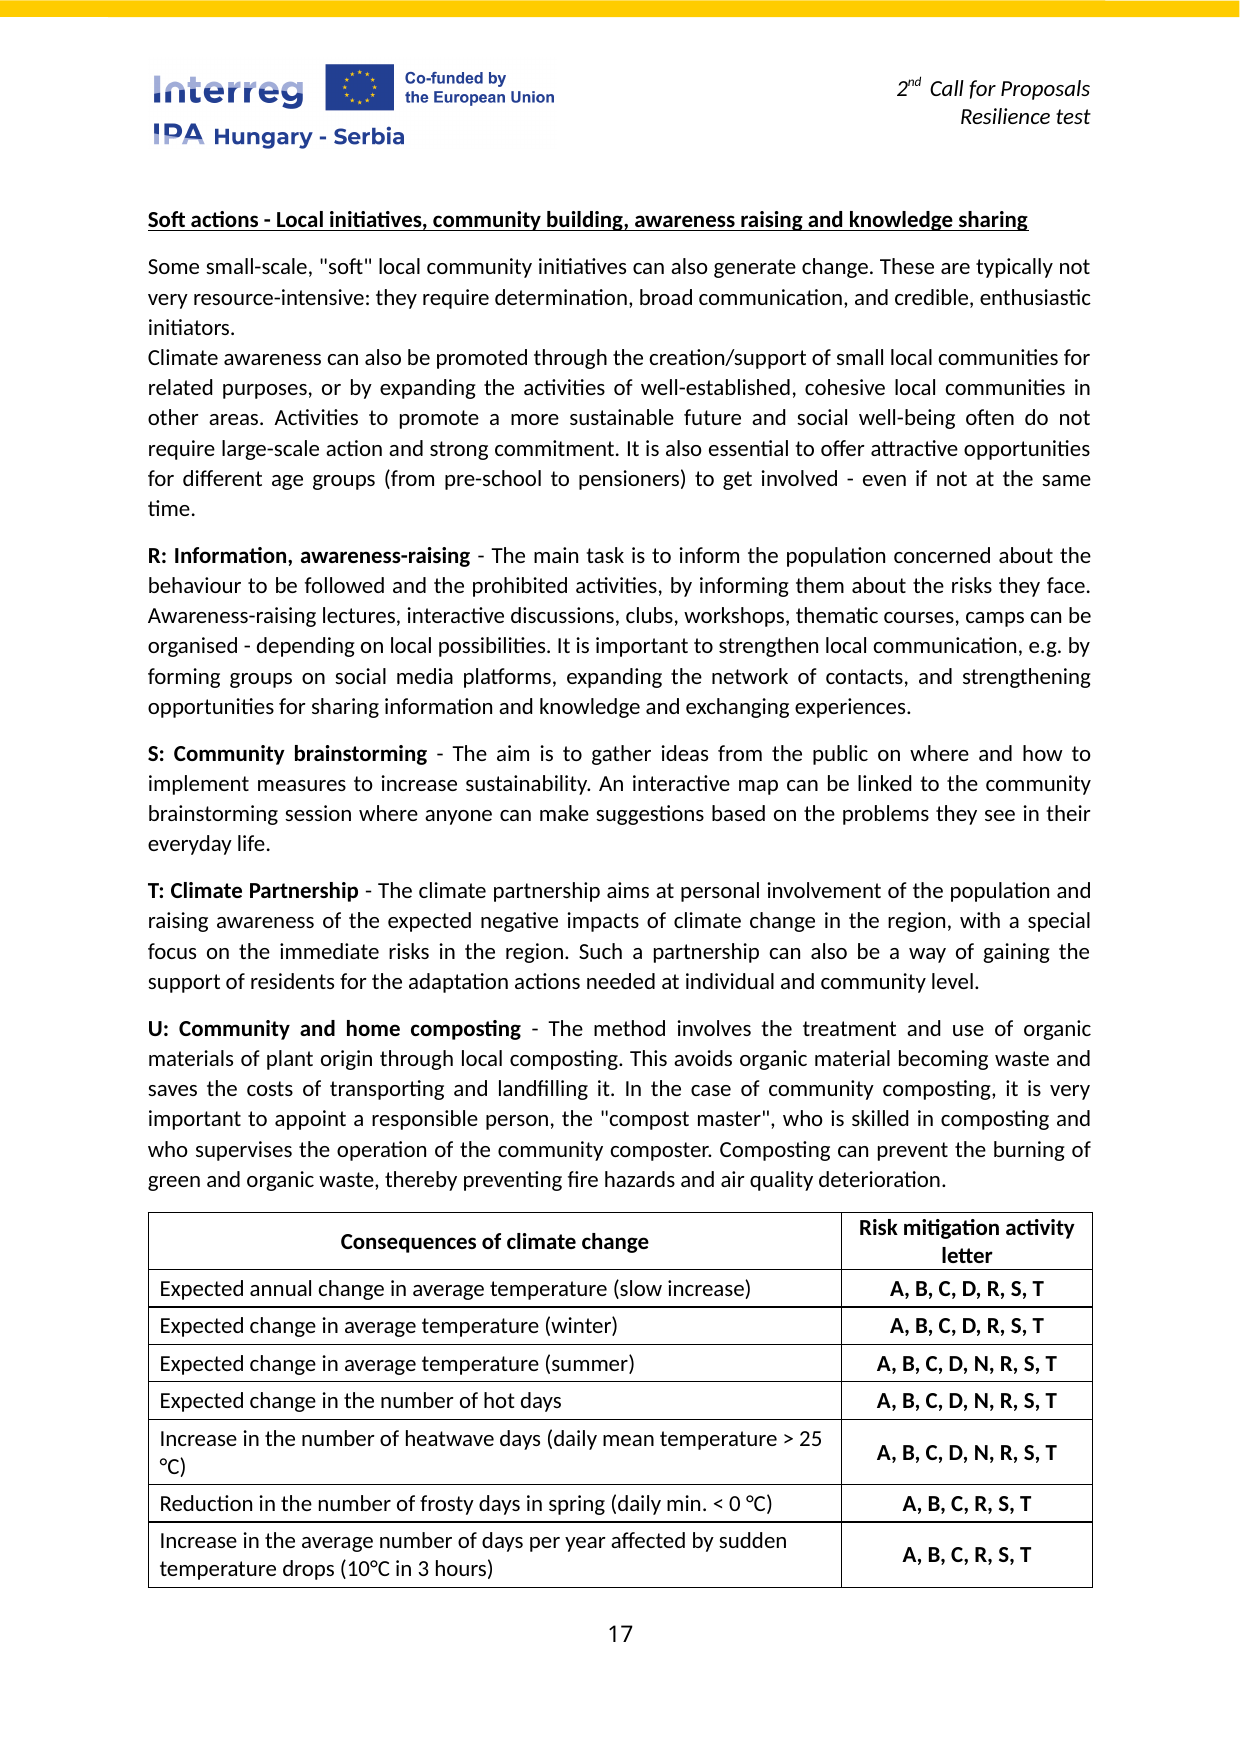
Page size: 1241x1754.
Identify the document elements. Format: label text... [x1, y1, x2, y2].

text Climate awareness can also be promoted through the creation/support of small local communities for related purposes, or by expanding the activities of well-established, cohesive local communities in other areas. Activities to promote a more sustainable future and social well-being often do not require large-scale action and strong commitment. It is also essential to offer attractive opportunities for different age groups (from pre-school to pensioners) to get involved - even if not at the same time. [148, 343, 1093, 522]
table_cell A, B, C, D, R, S, T [842, 1308, 1092, 1344]
text Some small-scale, "soft" local community initiatives can also generate change. These are typically not very resource-intensive: they require determination, broad communication, and credible, enthusiastic initiators. [148, 252, 1093, 341]
text S: Community brainstorming - The aim is to gather ideas from the public on where and how to implement measures to increase sustainability. An interactive map can be linked to the community brainstorming session where anyone can make suggestions based on the problems they see in their everyday life. [148, 739, 1093, 858]
text U: Community and home composting - The method involves the treatment and use of organic materials of plant origin through local composting. This avoids organic material becoming waste and saves the costs of transporting and landfilling it. In the case of community composting, it is very important to appoint a responsible person, the "compost master", who is skilled in composting and who supervises the operation of the community composter. Composting can prevent the burning of green and organic waste, thereby preventing fire hazards and air quality deterioration. [148, 1014, 1093, 1193]
table_cell A, B, C, R, S, T [842, 1523, 1092, 1587]
table_cell A, B, C, D, N, R, S, T [842, 1420, 1092, 1484]
text Soft actions - Local initiatives, community building, awareness raising and knowledge sharing [148, 206, 1093, 234]
table_cell A, B, C, D, N, R, S, T [842, 1382, 1092, 1418]
table_cell Expected change in average temperature (winter) [149, 1308, 841, 1344]
table_cell A, B, C, R, S, T [842, 1485, 1092, 1521]
table_cell A, B, C, D, N, R, S, T [842, 1345, 1092, 1381]
table_cell A, B, C, D, R, S, T [842, 1270, 1092, 1306]
table_cell Increase in the number of heatwave days (daily mean temperature > 25 °C) [149, 1420, 841, 1484]
table_cell Increase in the average number of days per year affected by sudden temperature drops (10°C in 3 hours) [149, 1523, 841, 1587]
table_header Risk mitigation activity letter [842, 1213, 1092, 1269]
text T: Climate Partnership - The climate partnership aims at personal involvement of the population and raising awareness of the expected negative impacts of climate change in the region, with a special focus on the immediate risks in the region. Such a partnership can also be a way of gaining the support of residents for the adaptation actions needed at individual and community level. [148, 876, 1093, 995]
table_cell Expected change in the number of hot days [149, 1382, 841, 1418]
picture [159, 57, 554, 151]
table_cell Expected annual change in average temperature (slow increase) [149, 1270, 841, 1306]
text R: Information, awareness-raising - The main task is to inform the population concerned about the behaviour to be followed and the prohibited activities, by informing them about the risks they face. Awareness-raising lectures, interactive discussions, clubs, workshops, thematic courses, camps can be organised - depending on local possibilities. It is important to strengthen local communication, e.g. by forming groups on social media platforms, expanding the network of contacts, and strengthening opportunities for sharing information and knowledge and exchanging experiences. [148, 541, 1093, 720]
table_header Consequences of climate change [149, 1213, 841, 1269]
table_cell Expected change in average temperature (summer) [149, 1345, 841, 1381]
table_cell Reduction in the number of frosty days in spring (daily min. < 0 °C) [149, 1485, 841, 1521]
